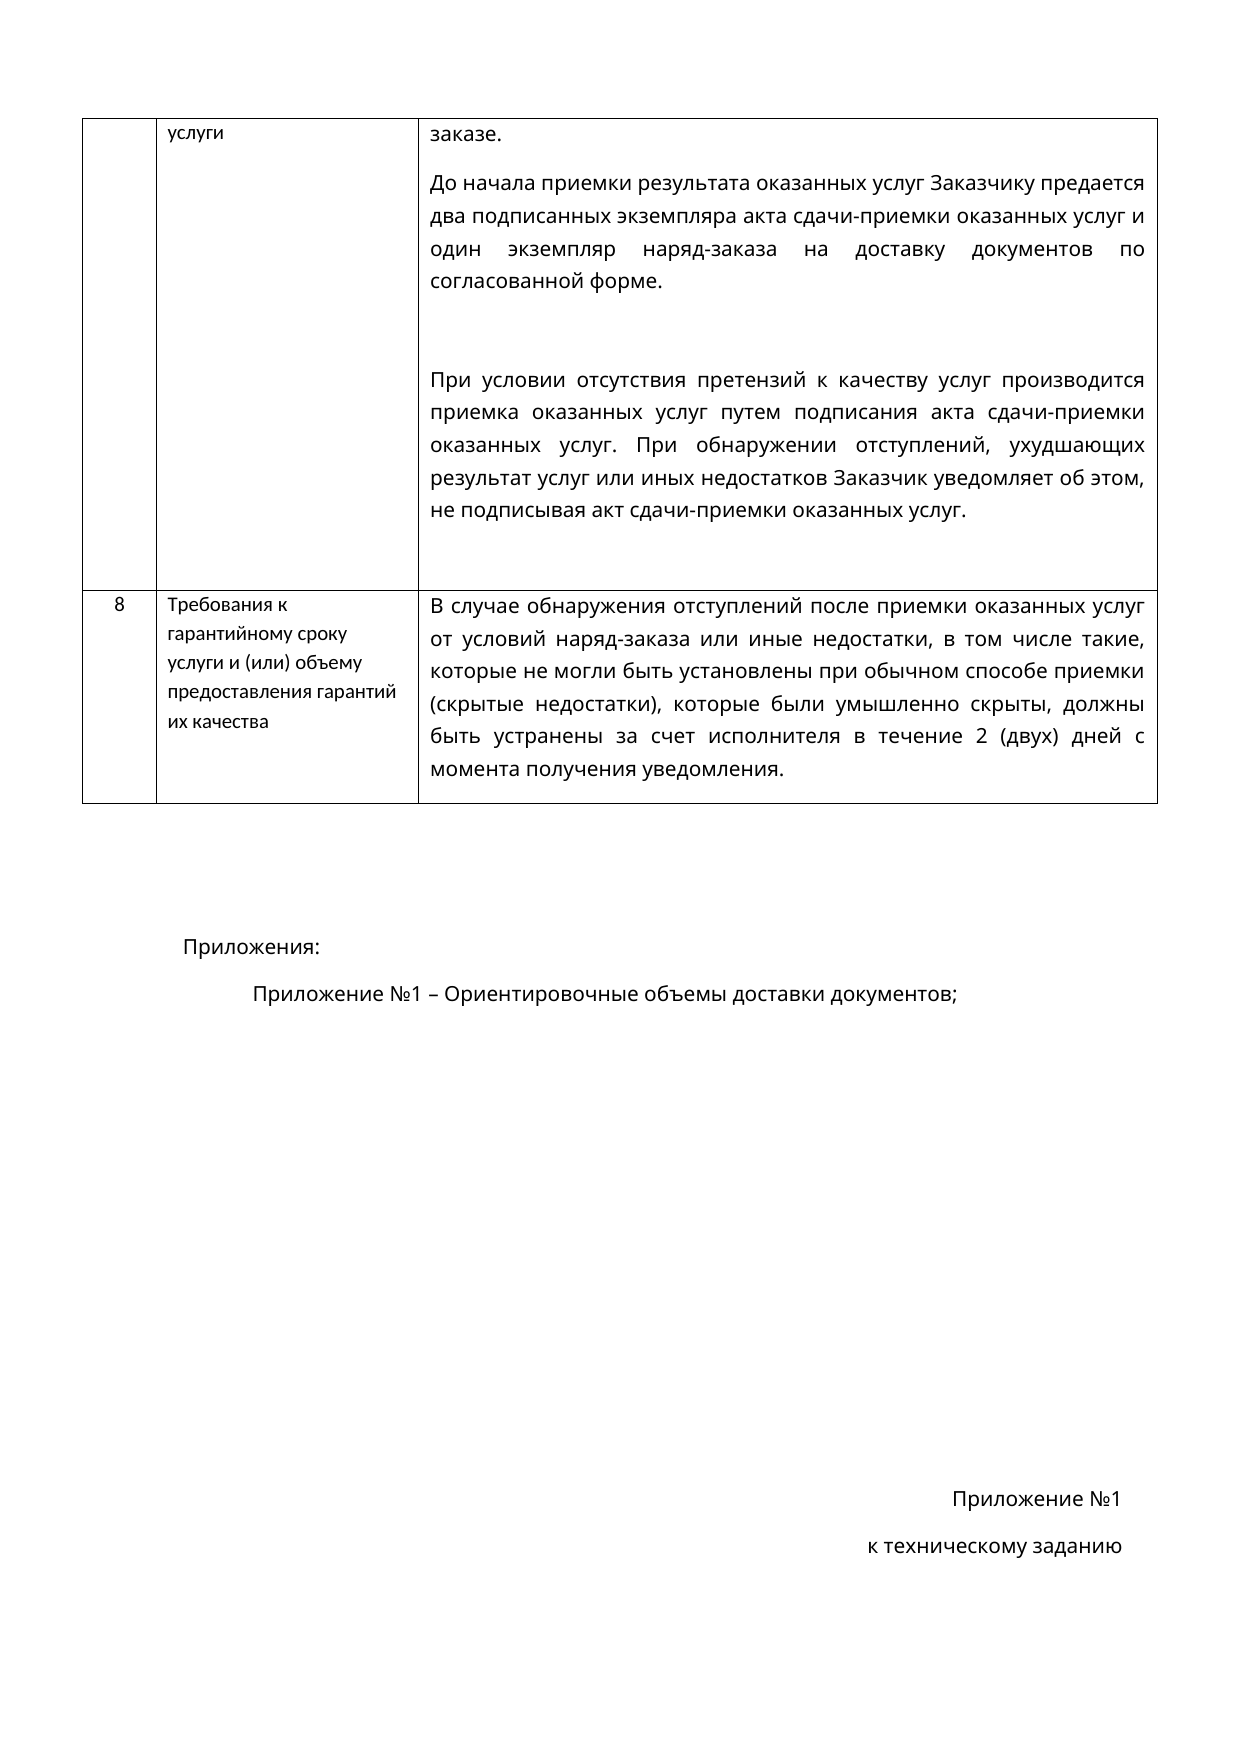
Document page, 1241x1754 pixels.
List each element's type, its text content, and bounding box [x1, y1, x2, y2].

table_cell Требования к гарантийному сроку услуги и (или) объему предоставления гарантий их качества [157, 591, 418, 803]
table_cell Требования к результатам услуги. Порядок сдачи и приемки результатов услуги [157, 119, 418, 590]
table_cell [419, 119, 1157, 590]
text к техническому заданию [177, 1531, 1122, 1560]
text Приложение №1 – Ориентировочные объемы доставки документов; [252, 979, 1122, 1007]
text Приложения: [177, 932, 1122, 960]
table_cell 7 [83, 119, 156, 590]
text Приложение №1 [177, 1484, 1122, 1513]
table_cell 8 [83, 591, 156, 803]
table_cell В случае обнаружения отступлений после приемки оказанных услуг от условий наряд-заказа или иные недостатки, в том числе такие, которые не могли быть установлены при обычном способе приемки (скрытые недостатки), которые были умышленно скрыты, должны быть устранены за счет исполнителя в течение 2 (двух) дней с момента получения уведомления. [419, 591, 1157, 803]
